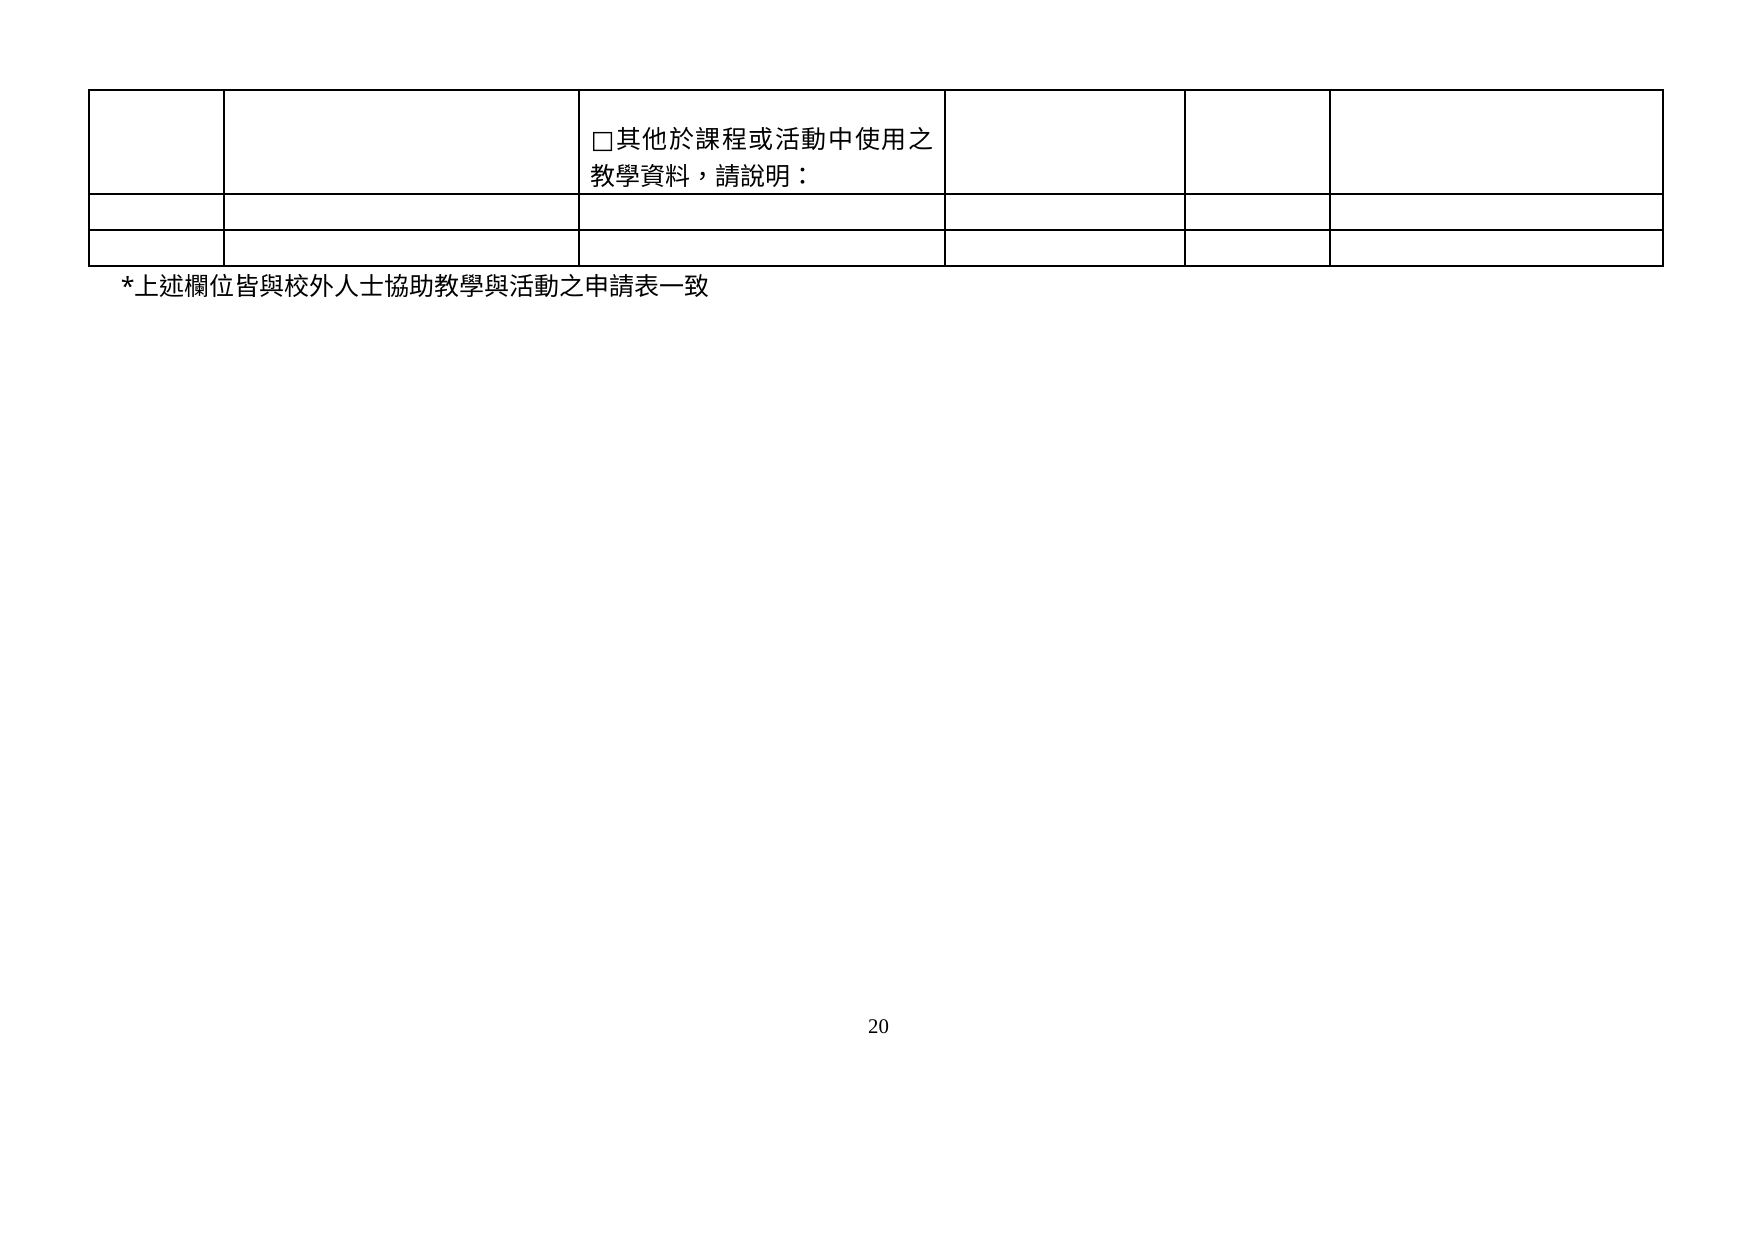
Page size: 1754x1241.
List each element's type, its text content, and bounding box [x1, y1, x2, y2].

table_cell [1331, 231, 1662, 265]
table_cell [580, 91, 944, 192]
table_cell [1186, 231, 1329, 265]
table_cell [946, 195, 1184, 228]
table_cell [225, 195, 578, 228]
table_cell [90, 231, 223, 265]
table_cell [580, 195, 944, 228]
table_cell [1186, 91, 1329, 192]
table_cell [1186, 195, 1329, 228]
table_cell [946, 91, 1184, 192]
table_cell [90, 195, 223, 228]
table_cell [225, 91, 578, 192]
text *上述欄位皆與校外人士協助教學與活動之申請表一致 [118, 267, 1636, 303]
table_cell [1331, 195, 1662, 228]
table_cell [580, 231, 944, 265]
table_cell [225, 231, 578, 265]
table_cell [1331, 91, 1662, 192]
table_cell [946, 231, 1184, 265]
table_cell [90, 91, 223, 192]
